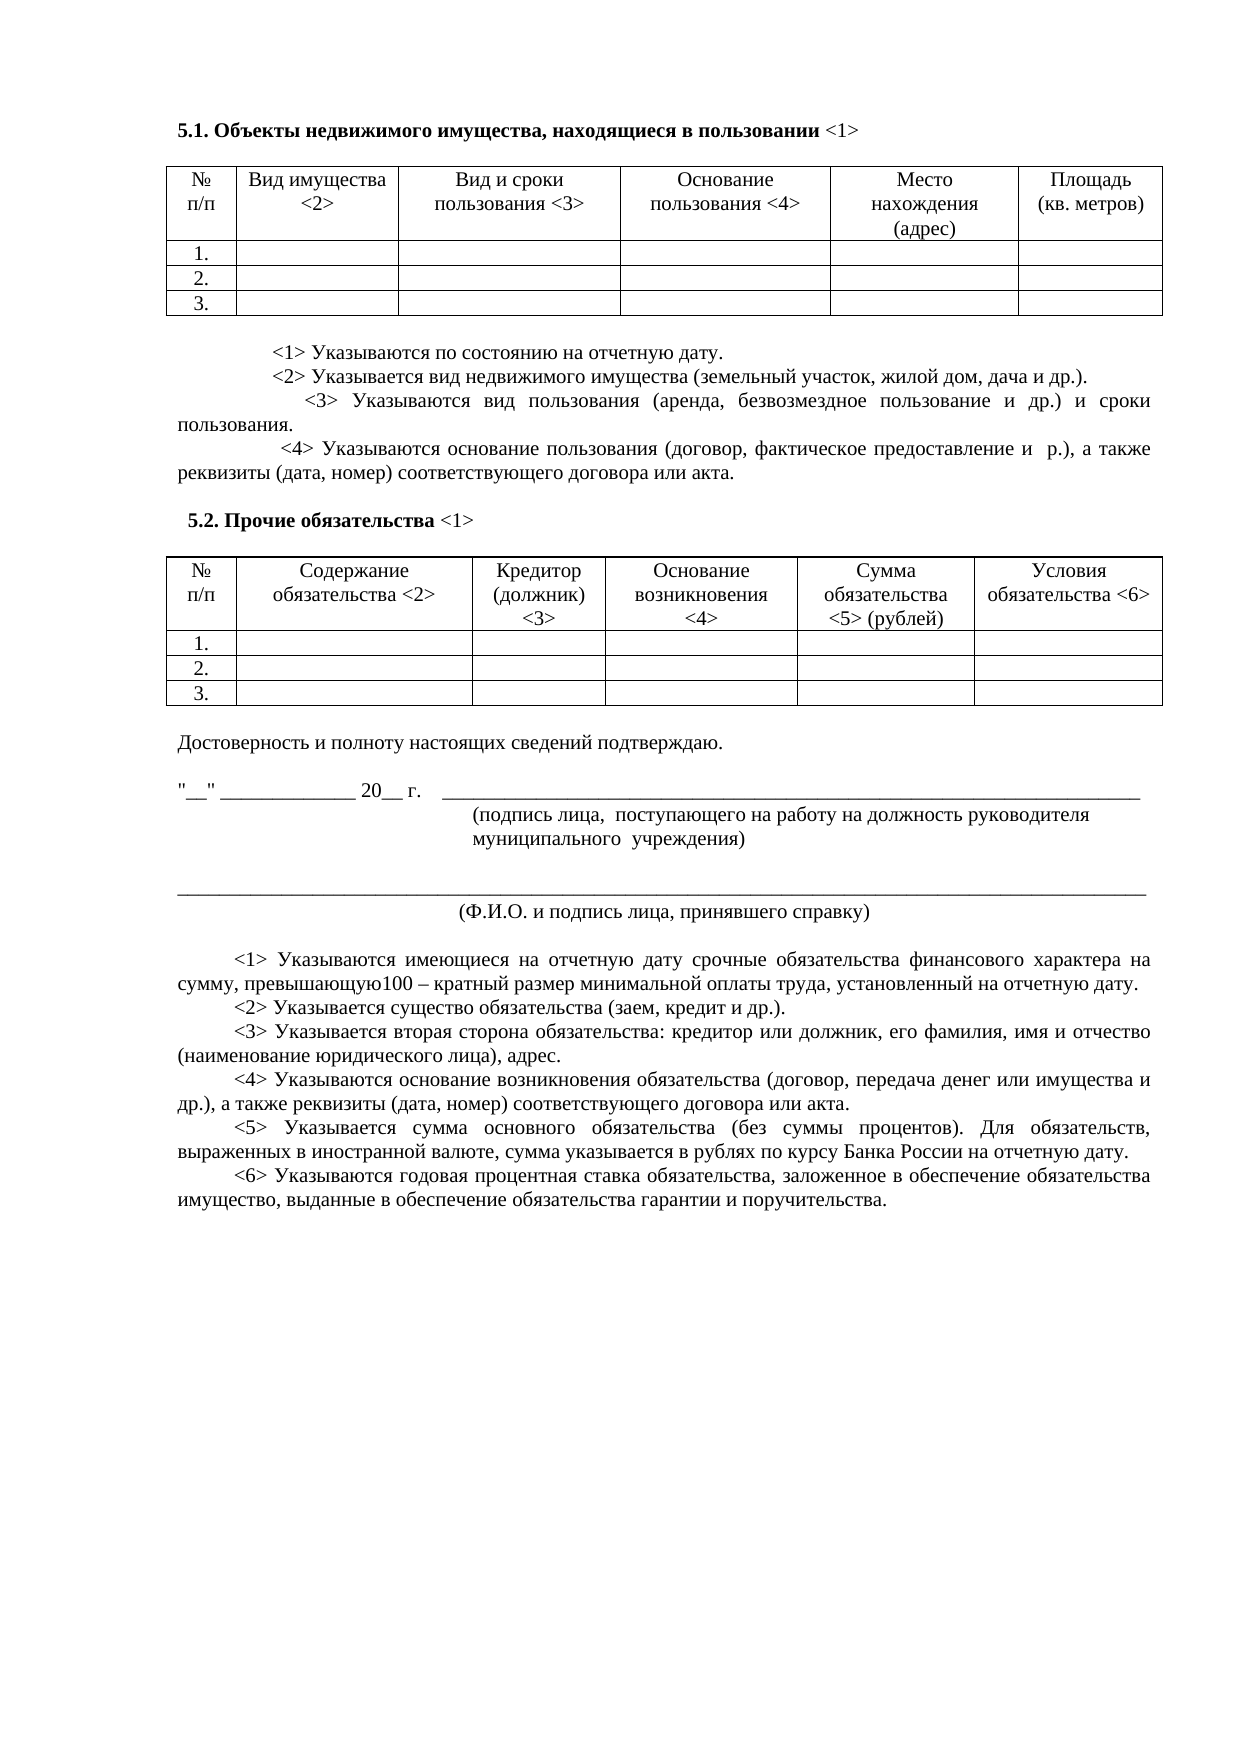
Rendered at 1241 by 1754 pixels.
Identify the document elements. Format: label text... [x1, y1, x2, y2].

table_cell 1. [167, 631, 236, 655]
table_header Вид и сроки пользования <3> [399, 167, 620, 239]
table_cell [473, 631, 605, 655]
text <4> Указываются основание возникновения обязательства (договор, передача денег или имущества и др.), а также реквизиты (дата, номер) соответствующего договора или акта. [177, 1067, 1152, 1115]
table_cell 2. [167, 656, 236, 680]
table_cell [237, 631, 472, 655]
table_cell [798, 656, 974, 680]
text 5.2. Прочие обязательства <1> [177, 508, 1152, 532]
table_header № п/п [167, 167, 236, 239]
text <4> Указываются основание пользования (договор, фактическое предоставление и р.), а также реквизиты (дата, номер) соответствующего договора или акта. [177, 436, 1152, 484]
table_cell 1. [167, 241, 236, 264]
table_cell [621, 291, 830, 315]
table_cell 3. [167, 681, 236, 705]
table_cell [1019, 266, 1162, 290]
table_cell [975, 631, 1162, 655]
table_header Основание возникновения <4> [606, 558, 797, 630]
table_cell [237, 656, 472, 680]
table_cell [399, 291, 620, 315]
text <3> Указываются вид пользования (аренда, безвозмездное пользование и др.) и сроки пользования. [177, 388, 1152, 436]
table_cell [975, 656, 1162, 680]
table_header Кредитор (должник) <3> [473, 558, 605, 630]
table_cell 3. [167, 291, 236, 315]
table_cell [621, 266, 830, 290]
table_cell [831, 291, 1018, 315]
table_header № п/п [167, 558, 236, 630]
text <2> Указывается существо обязательства (заем, кредит и др.). [177, 995, 1152, 1019]
text (Ф.И.О. и подпись лица, принявшего справку) [177, 898, 1152, 923]
text <2> Указывается вид недвижимого имущества (земельный участок, жилой дом, дача и др.). [177, 364, 1152, 388]
table_header Вид имущества <2> [237, 167, 398, 239]
table_header Место нахождения (адрес) [831, 167, 1018, 239]
table_cell [1019, 241, 1162, 264]
table_cell [399, 266, 620, 290]
table_header Содержание обязательства <2> [237, 558, 472, 630]
table_cell [237, 291, 398, 315]
table_header Сумма обязательства <5> (рублей) [798, 558, 974, 630]
table_cell [975, 681, 1162, 705]
table_cell 2. [167, 266, 236, 290]
table_header Площадь (кв. метров) [1019, 167, 1162, 239]
text _____________________________________________________________________________________________ [177, 874, 1152, 898]
table_header Условия обязательства <6> [975, 558, 1162, 630]
table_cell [237, 241, 398, 264]
text Достоверность и полноту настоящих сведений подтверждаю. [177, 730, 1152, 754]
table_cell [621, 241, 830, 264]
text (подпись лица, поступающего на работу на должность руководителя муниципального учреждения) [472, 802, 1152, 850]
text <6> Указываются годовая процентная ставка обязательства, заложенное в обеспечение обязательства имущество, выданные в обеспечение обязательства гарантии и поручительства. [177, 1163, 1152, 1211]
table_cell [831, 241, 1018, 264]
text <1> Указываются имеющиеся на отчетную дату срочные обязательства финансового характера на сумму, превышающую100 – кратный размер минимальной оплаты труда, установленный на отчетную дату. [177, 947, 1152, 995]
table_cell [798, 681, 974, 705]
text <3> Указывается вторая сторона обязательства: кредитор или должник, его фамилия, имя и отчество (наименование юридического лица), адрес. [177, 1019, 1152, 1067]
text <5> Указывается сумма основного обязательства (без суммы процентов). Для обязательств, выраженных в иностранной валюте, сумма указывается в рублях по курсу Банка России на отчетную дату. [177, 1115, 1152, 1163]
text 5.1. Объекты недвижимого имущества, находящиеся в пользовании <1> [177, 118, 1152, 142]
table_header Основание пользования <4> [621, 167, 830, 239]
text <1> Указываются по состоянию на отчетную дату. [177, 340, 1152, 364]
table_cell [606, 631, 797, 655]
table_cell [606, 681, 797, 705]
table_cell [473, 681, 605, 705]
table_cell [237, 681, 472, 705]
table_cell [399, 241, 620, 264]
table_cell [606, 656, 797, 680]
table_cell [831, 266, 1018, 290]
text "__" _____________ 20__ г. ___________________________________________________________________ [177, 778, 1152, 802]
table_cell [1019, 291, 1162, 315]
table_cell [237, 266, 398, 290]
table_cell [798, 631, 974, 655]
table_cell [473, 656, 605, 680]
